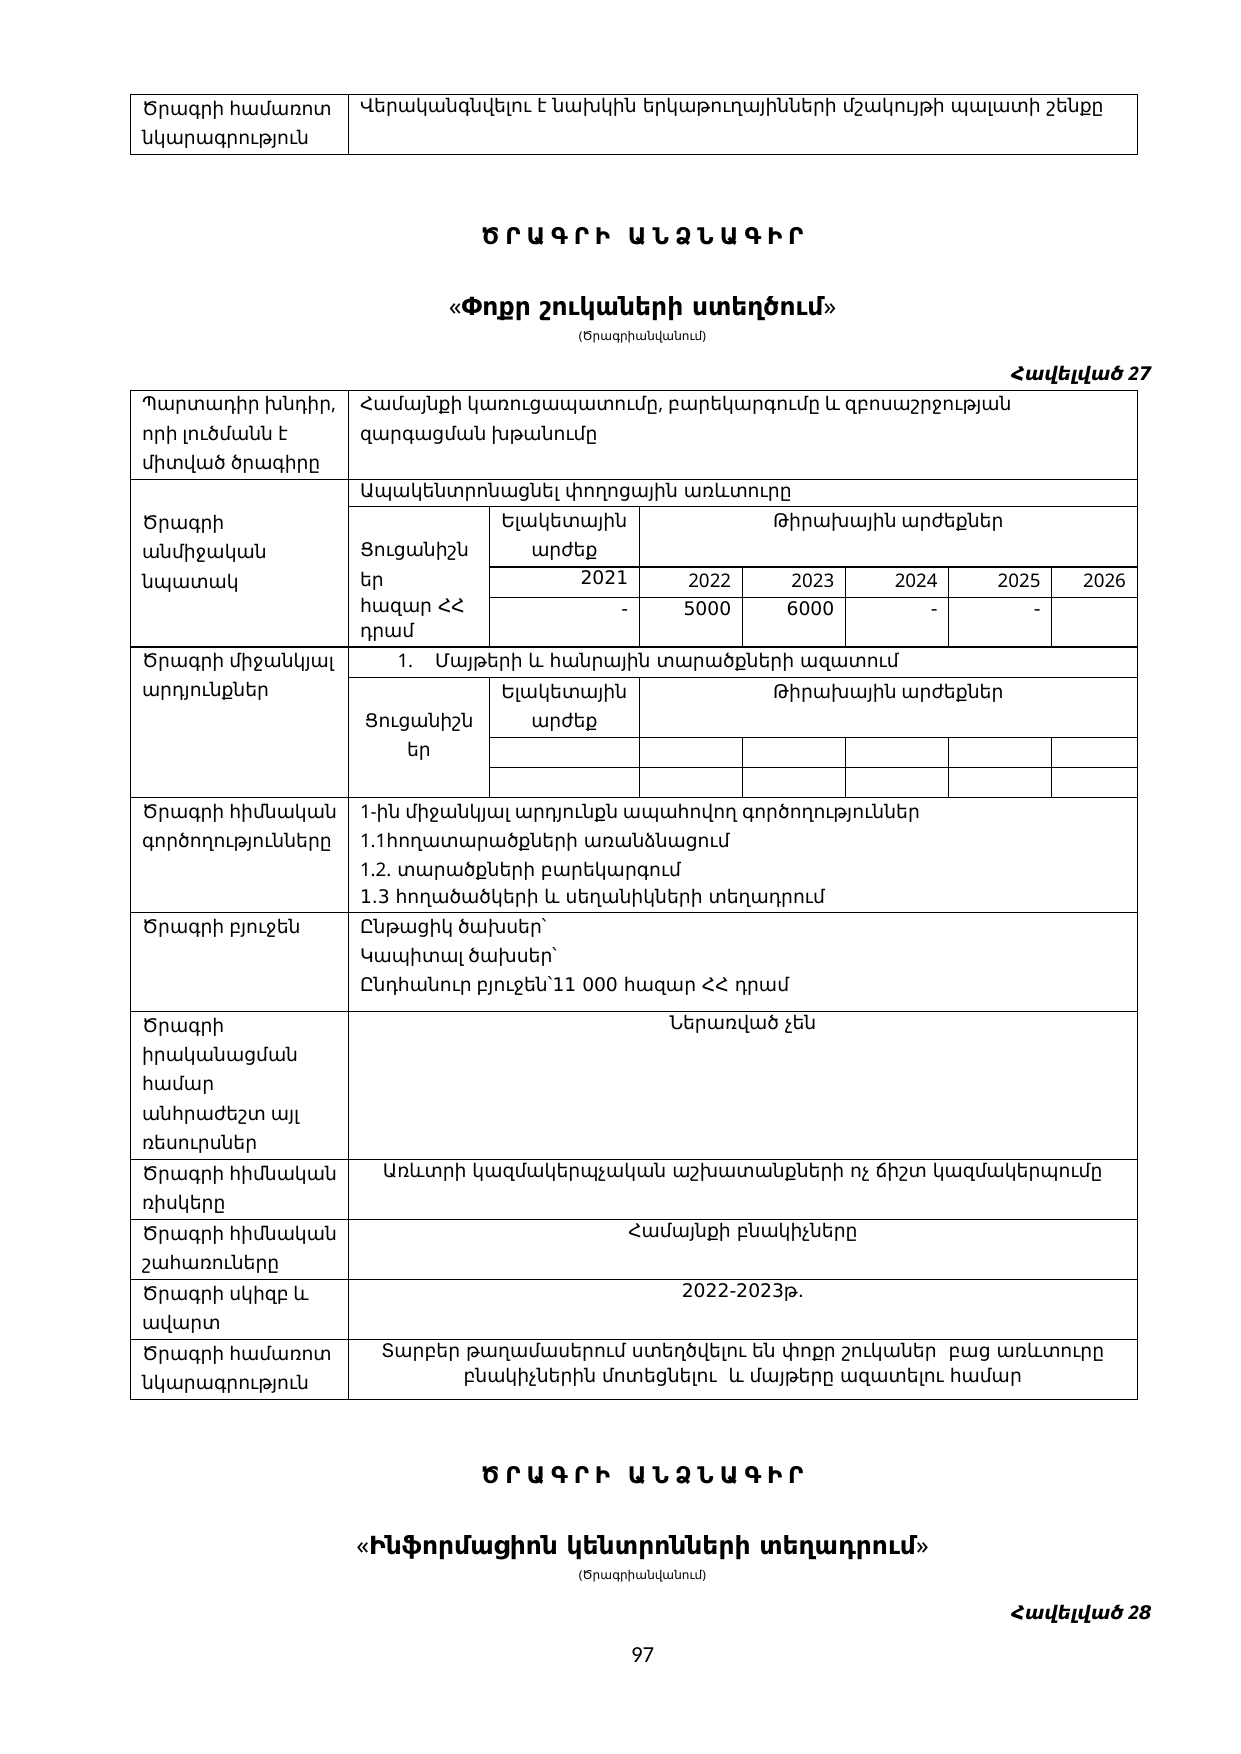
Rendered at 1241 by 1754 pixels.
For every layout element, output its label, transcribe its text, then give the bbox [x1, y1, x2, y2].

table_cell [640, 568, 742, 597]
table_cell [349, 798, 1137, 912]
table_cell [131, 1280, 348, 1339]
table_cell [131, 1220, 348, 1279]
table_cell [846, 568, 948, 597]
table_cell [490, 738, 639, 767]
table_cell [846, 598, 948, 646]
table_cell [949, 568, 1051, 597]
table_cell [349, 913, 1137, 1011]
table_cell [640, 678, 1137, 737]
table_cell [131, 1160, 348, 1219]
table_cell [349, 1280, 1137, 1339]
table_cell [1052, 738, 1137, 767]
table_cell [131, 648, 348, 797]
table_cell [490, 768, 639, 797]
text «Փոքր շուկաների ստեղծում» [133, 289, 1152, 323]
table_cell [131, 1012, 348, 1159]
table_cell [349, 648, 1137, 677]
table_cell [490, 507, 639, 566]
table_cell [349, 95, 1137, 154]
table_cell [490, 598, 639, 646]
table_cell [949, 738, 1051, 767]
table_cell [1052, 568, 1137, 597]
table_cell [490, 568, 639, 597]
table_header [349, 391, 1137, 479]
text (Ծրագրիանվանում) [133, 1567, 1152, 1595]
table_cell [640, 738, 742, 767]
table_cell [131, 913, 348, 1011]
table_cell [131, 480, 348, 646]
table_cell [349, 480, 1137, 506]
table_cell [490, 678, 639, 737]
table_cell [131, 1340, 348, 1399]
text Հավելված 27 [133, 360, 1152, 386]
text (Ծրագրիանվանում) [133, 328, 1152, 356]
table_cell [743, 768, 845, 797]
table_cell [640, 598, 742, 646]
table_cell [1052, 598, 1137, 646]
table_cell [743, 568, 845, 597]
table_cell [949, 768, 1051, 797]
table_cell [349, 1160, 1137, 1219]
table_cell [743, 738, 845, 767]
text Ծ Ր Ա Գ Ր Ի Ա Ն Ձ Ն Ա Գ Ի Ր [133, 1459, 1152, 1490]
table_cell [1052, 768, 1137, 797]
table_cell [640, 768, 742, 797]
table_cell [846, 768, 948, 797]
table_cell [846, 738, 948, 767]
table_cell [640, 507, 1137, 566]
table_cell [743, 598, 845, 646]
text Հավելված 28 [133, 1599, 1152, 1625]
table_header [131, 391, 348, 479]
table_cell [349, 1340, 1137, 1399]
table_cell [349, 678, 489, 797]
text «Ինֆորմացիոն կենտրոնների տեղադրում» [133, 1527, 1152, 1562]
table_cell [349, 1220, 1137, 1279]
text Ծ Ր Ա Գ Ր Ի Ա Ն Ձ Ն Ա Գ Ի Ր [133, 220, 1152, 251]
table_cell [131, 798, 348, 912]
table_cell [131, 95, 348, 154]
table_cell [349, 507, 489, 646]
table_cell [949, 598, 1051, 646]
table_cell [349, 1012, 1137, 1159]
